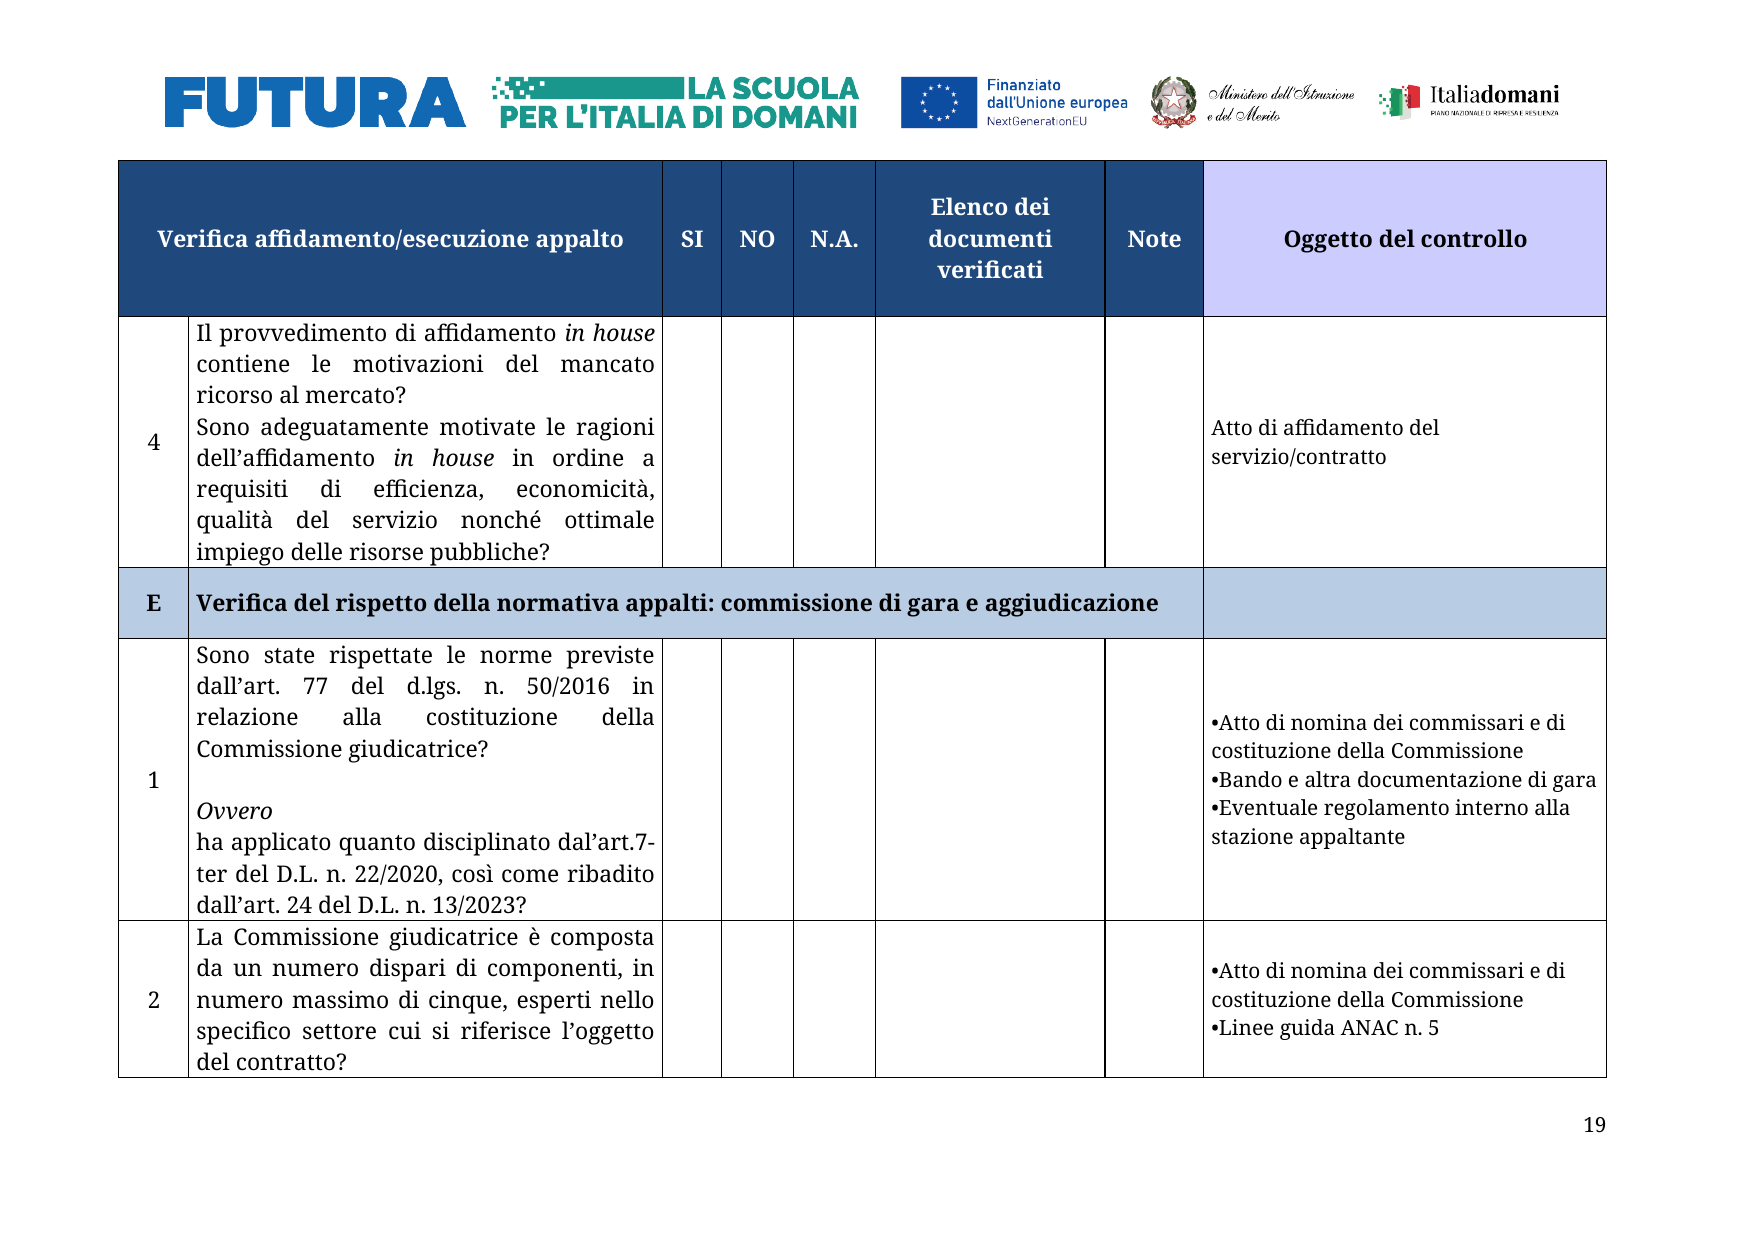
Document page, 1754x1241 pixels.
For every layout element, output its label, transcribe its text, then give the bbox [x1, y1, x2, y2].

table_cell •Atto di nomina dei commissari e di costituzione della Commissione •Linee guida ANAC n. 5 [1204, 921, 1606, 1077]
table_cell •Atto di nomina dei commissari e di costituzione della Commissione •Bando e altra documentazione di gara •Eventuale regolamento interno alla stazione appaltante [1204, 639, 1606, 920]
table_cell [663, 639, 721, 920]
table_cell Il provvedimento di affidamento in house contiene le motivazioni del mancato ricorso al mercato? Sono adeguatamente motivate le ragioni dell’affidamento in house in ordine a requisiti di efficienza, economicità, qualità del servizio nonché ottimale impiego delle risorse pubbliche? [189, 317, 662, 567]
table_header Oggetto del controllo [1204, 161, 1606, 316]
table_cell Verifica del rispetto della normativa appalti: commissione di gara e aggiudicazione [189, 568, 1203, 638]
table_cell 1 [119, 639, 188, 920]
table_cell E [119, 568, 188, 638]
table_header NO [722, 161, 793, 316]
table_cell 4 [119, 317, 188, 567]
table_cell [794, 921, 875, 1077]
table_header Note [1106, 161, 1203, 316]
table_cell [876, 317, 1104, 567]
table_cell [722, 921, 793, 1077]
table_header Elenco dei documenti verificati [876, 161, 1104, 316]
table_cell La Commissione giudicatrice è composta da un numero dispari di componenti, in numero massimo di cinque, esperti nello specifico settore cui si riferisce l’oggetto del contratto? [189, 921, 662, 1077]
table_cell Atto di affidamento del servizio/contratto [1204, 317, 1606, 567]
table_header N.A. [794, 161, 875, 316]
table_cell [1204, 568, 1606, 638]
table_cell [1106, 921, 1203, 1077]
table_cell [663, 317, 721, 567]
table_cell [876, 639, 1104, 920]
table_cell Sono state rispettate le norme previste dall’art. 77 del d.lgs. n. 50/2016 in relazione alla costituzione della Commissione giudicatrice? Ovvero ha applicato quanto disciplinato dal’art.7-ter del D.L. n. 22/2020, così come ribadito dall’art. 24 del D.L. n. 13/2023? [189, 639, 662, 920]
table_cell [722, 317, 793, 567]
table_cell [794, 639, 875, 920]
table_header Verifica affidamento/esecuzione appalto [119, 161, 662, 316]
table_header SI [663, 161, 721, 316]
table_cell [663, 921, 721, 1077]
table_cell [794, 317, 875, 567]
table_cell [876, 921, 1104, 1077]
table_cell [1106, 639, 1203, 920]
table_cell 2 [119, 921, 188, 1077]
table_cell [1106, 317, 1203, 567]
picture [162, 73, 1562, 132]
table_cell [722, 639, 793, 920]
